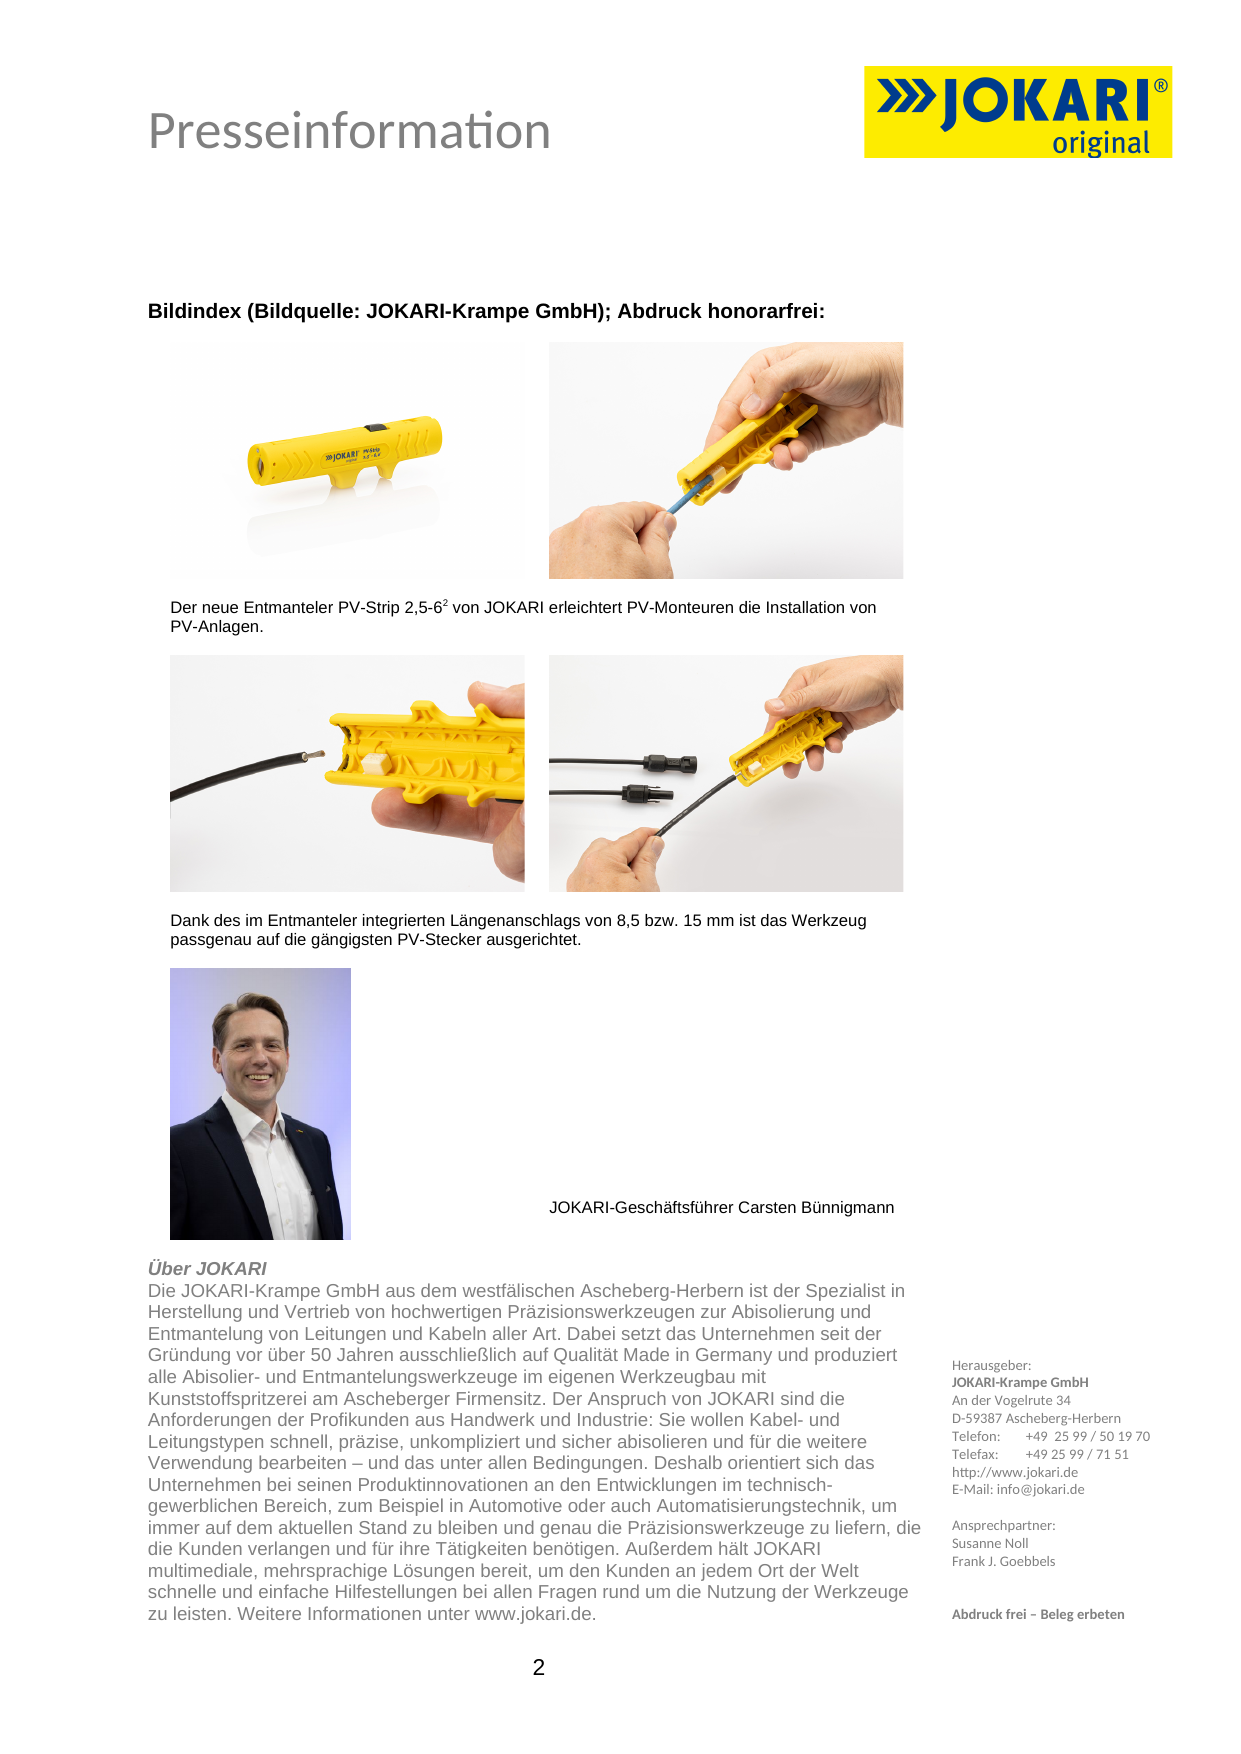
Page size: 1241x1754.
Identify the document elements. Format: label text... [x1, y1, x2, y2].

text Über JOKARI [148, 1258, 930, 1279]
table_header [148, 323, 929, 1240]
picture [170, 342, 525, 579]
picture [170, 968, 351, 1240]
picture [863, 66, 1172, 158]
picture [549, 342, 904, 579]
picture [170, 655, 525, 892]
picture [549, 655, 904, 892]
text Die JOKARI-Krampe GmbH aus dem westfälischen Ascheberg-Herbern ist der Spezialist in Herstellung und Vertrieb von hochwertigen Präzisionswerkzeugen zur Abisolierung und Entmantelung von Leitungen und Kabeln aller Art. Dabei setzt das Unternehmen seit der Gründung vor über 50 Jahren ausschließlich auf Qualität Made in Germany und produziert alle Abisolier- und Entmantelungswerkzeuge im eigenen Werkzeugbau mit Kunststoffspritzerei am Ascheberger Firmensitz. Der Anspruch von JOKARI sind die Anforderungen der Profikunden aus Handwerk und Industrie: Sie wollen Kabel- und Leitungstypen schnell, präzise, unkompliziert und sicher abisolieren und für die weitere Verwendung bearbeiten – und das unter allen Bedingungen. Deshalb orientiert sich das Unternehmen bei seinen Produktinnovationen an den Entwicklungen im technisch-gewerblichen Bereich, zum Beispiel in Automotive oder auch Automatisierungstechnik, um immer auf dem aktuellen Stand zu bleiben und genau die Präzisionswerkzeuge zu liefern, die die Kunden verlangen und für ihre Tätigkeiten benötigen. Außerdem hält JOKARI multimediale, mehrsprachige Lösungen bereit, um den Kunden an jedem Ort der Welt schnelle und einfache Hilfestellungen bei allen Fragen rund um die Nutzung der Werkzeuge zu leisten. Weitere Informationen unter www.jokari.de. [148, 1279, 930, 1624]
text Bildindex (Bildquelle: JOKARI-Krampe GmbH); Abdruck honorarfrei: [148, 299, 930, 323]
